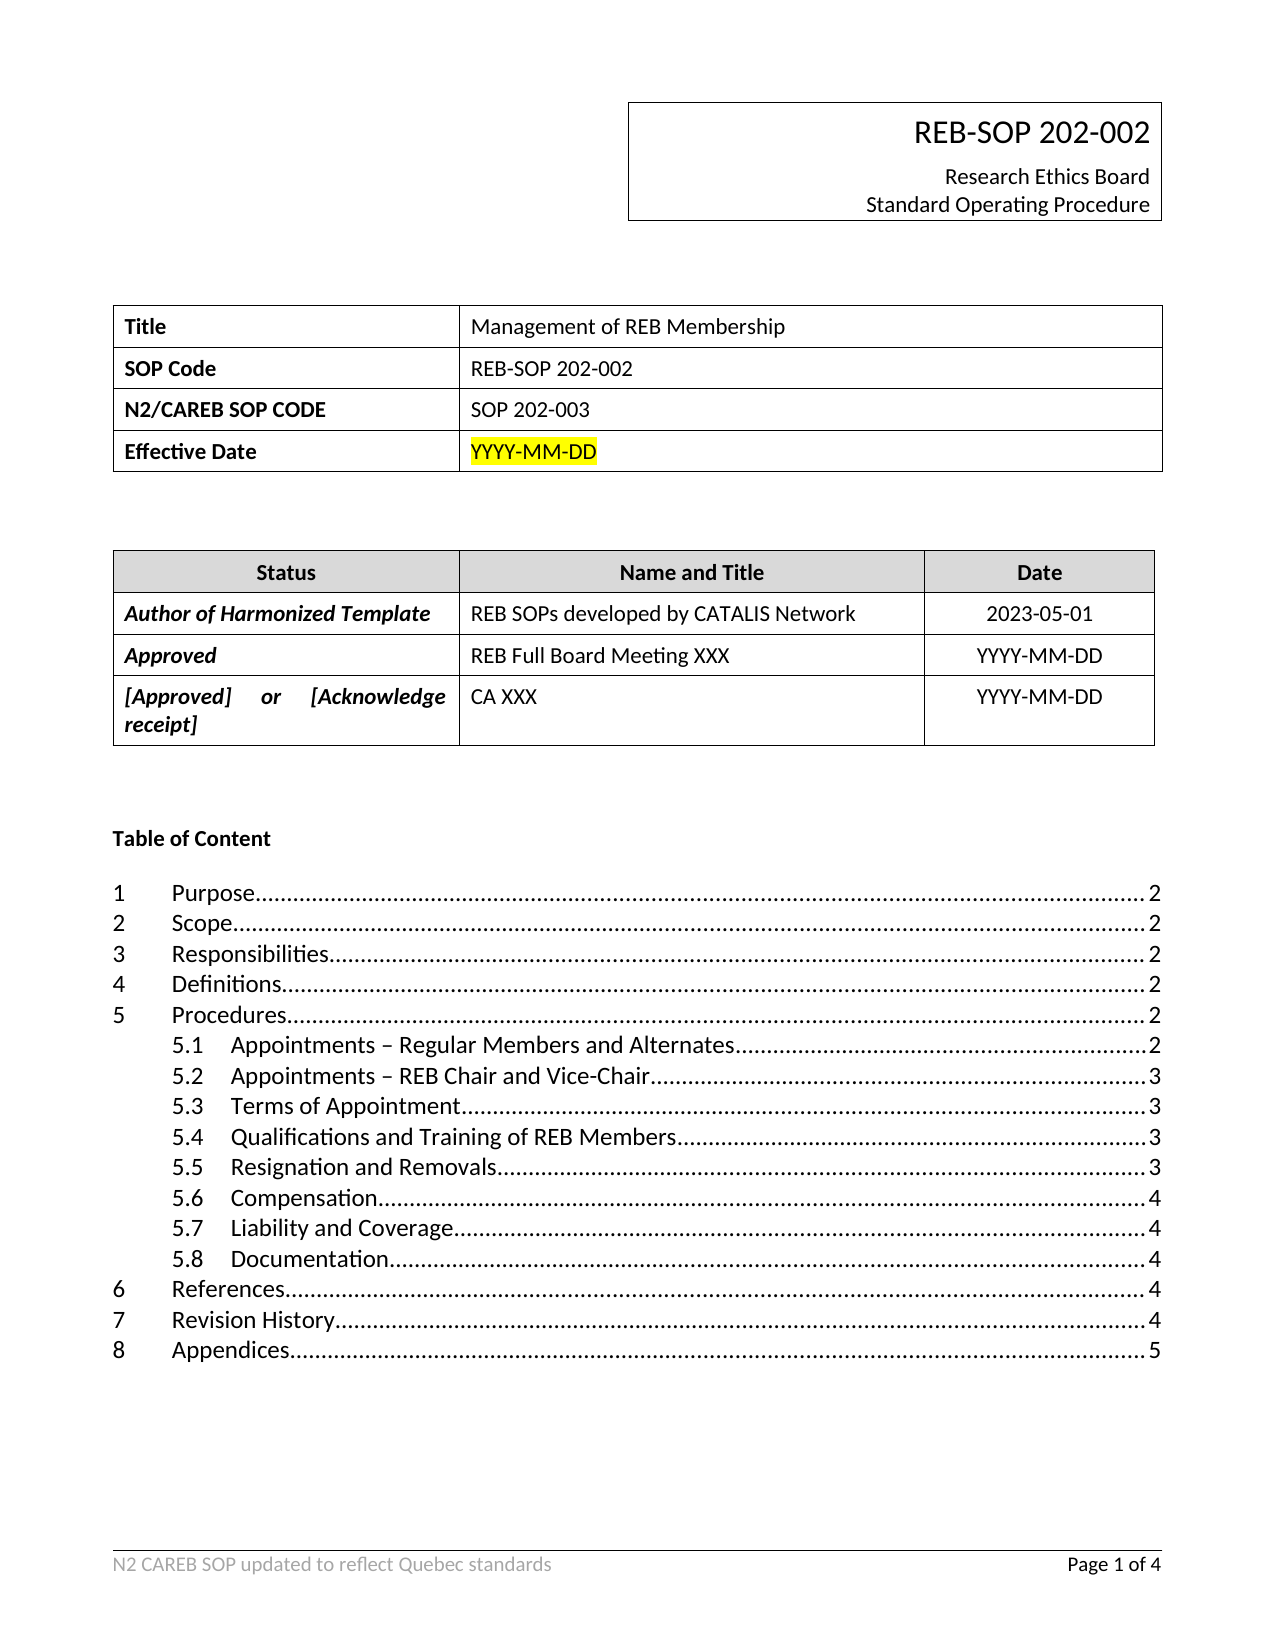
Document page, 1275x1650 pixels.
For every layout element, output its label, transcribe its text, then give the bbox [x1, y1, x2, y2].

text 5.3 Terms of Appointment 3 [172, 1090, 1162, 1121]
table_cell Approved [114, 635, 459, 675]
text 5.6 Compensation 4 [172, 1182, 1162, 1212]
text 6 References 4 [112, 1273, 1162, 1304]
text 5.7 Liability and Coverage 4 [172, 1212, 1162, 1243]
table_cell YYYY-MM-DD [925, 635, 1154, 675]
table_cell SOP 202-003 [460, 389, 1162, 430]
text 5.4 Qualifications and Training of REB Members 3 [172, 1121, 1162, 1151]
text Table of Content [112, 824, 1162, 852]
text 5.8 Documentation 4 [172, 1243, 1162, 1273]
table_cell Author of Harmonized Template [114, 593, 459, 633]
text 1 Purpose 2 [112, 877, 1162, 907]
text 4 Definitions 2 [112, 968, 1162, 999]
table_cell N2/CAREB SOP CODE [114, 389, 459, 430]
table_cell 2023-05-01 [925, 593, 1154, 633]
table_cell REB-SOP 202-002 [460, 348, 1162, 388]
table_cell REB Full Board Meeting XXX [460, 635, 924, 675]
text 7 Revision History 4 [112, 1304, 1162, 1334]
table_cell [Approved] or [Acknowledge receipt] [114, 676, 459, 744]
table_header Status [114, 551, 459, 592]
text 5.2 Appointments – REB Chair and Vice-Chair 3 [172, 1060, 1162, 1090]
table_header Management of REB Membership [460, 306, 1162, 347]
table_cell Effective Date [114, 431, 459, 471]
table_header Date [925, 551, 1154, 592]
table_cell SOP Code [114, 348, 459, 388]
text 3 Responsibilities 2 [112, 938, 1162, 968]
table_header Name and Title [460, 551, 924, 592]
table_cell CA XXX [460, 676, 924, 744]
text 5 Procedures 2 [112, 999, 1162, 1029]
text 5.5 Resignation and Removals 3 [172, 1151, 1162, 1182]
text 8 Appendices 5 [112, 1334, 1162, 1365]
table_cell REB SOPs developed by CATALIS Network [460, 593, 924, 633]
text 5.1 Appointments – Regular Members and Alternates 2 [172, 1029, 1162, 1060]
table_cell YYYY-MM-DD [460, 431, 1162, 471]
table_cell YYYY-MM-DD [925, 676, 1154, 744]
text 2 Scope 2 [112, 907, 1162, 938]
table_header Title [114, 306, 459, 347]
